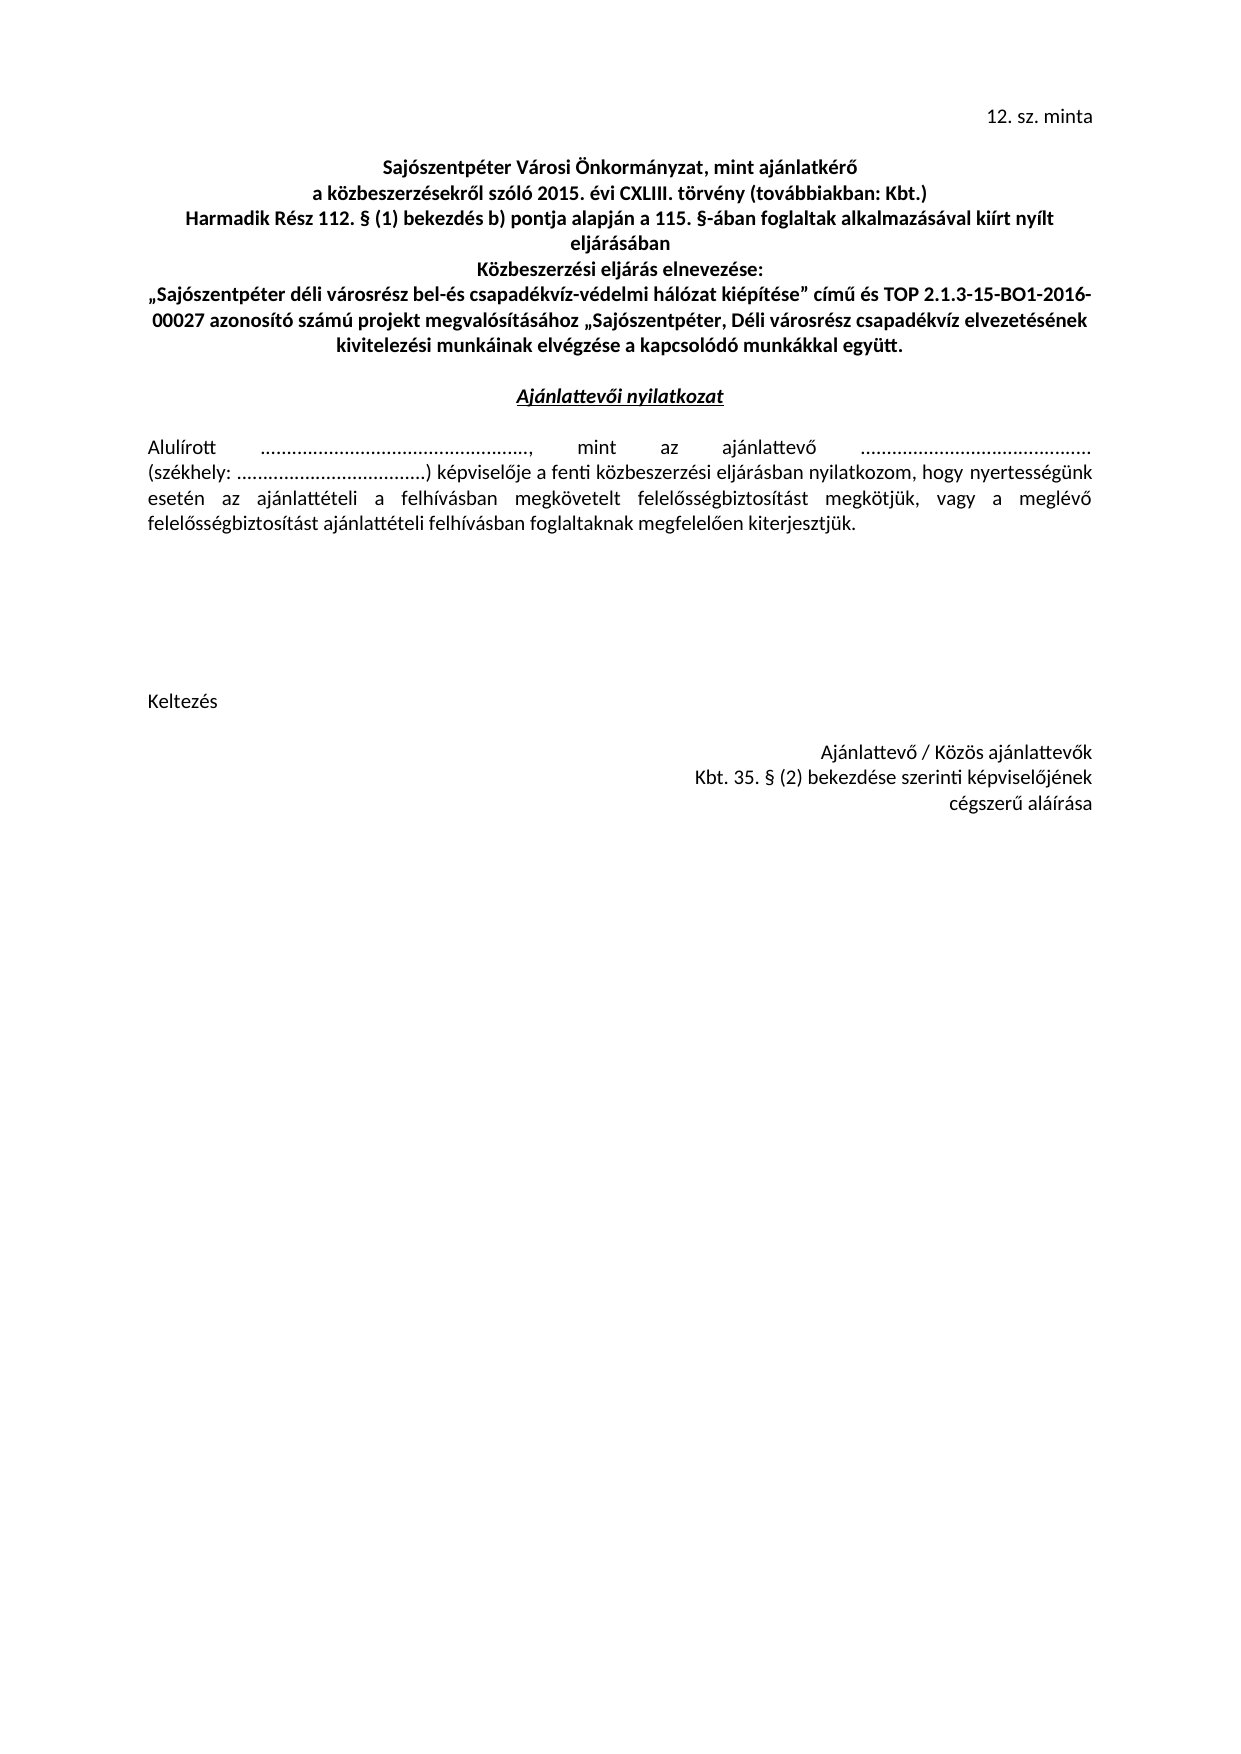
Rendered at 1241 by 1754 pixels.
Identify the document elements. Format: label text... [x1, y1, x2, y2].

text Harmadik Rész 112. § (1) bekezdés b) pontja alapján a 115. §-ában foglaltak alkalmazásával kiírt nyílt eljárásában [148, 205, 1093, 256]
text Keltezés [148, 688, 1093, 713]
text Ajánlattevői nyilatkozat [148, 383, 1093, 408]
text 12. sz. minta [148, 103, 1093, 129]
text Alulírott ..................................................., mint az ajánlattevő ............................................ (székhely: ....................................) képviselője a fenti közbeszerzési eljárásban nyilatkozom, hogy nyertességünk esetén az ajánlattételi a felhívásban megkövetelt felelősségbiztosítást megkötjük, vagy a meglévő felelősségbiztosítást ajánlattételi felhívásban foglaltaknak megfelelően kiterjesztjük. [148, 434, 1093, 536]
text a közbeszerzésekről szóló 2015. évi CXLIII. törvény (továbbiakban: Kbt.) [148, 180, 1093, 205]
text Ajánlattevő / Közös ajánlattevők [148, 739, 1093, 764]
text Kbt. 35. § (2) bekezdése szerinti képviselőjének [148, 764, 1093, 790]
text Sajószentpéter Városi Önkormányzat, mint ajánlatkérő [148, 154, 1093, 180]
text Közbeszerzési eljárás elnevezése: [148, 256, 1093, 281]
text „Sajószentpéter déli városrész bel-és csapadékvíz-védelmi hálózat kiépítése” című és TOP 2.1.3-15-BO1-2016-00027 azonosító számú projekt megvalósításához „Sajószentpéter, Déli városrész csapadékvíz elvezetésének kivitelezési munkáinak elvégzése a kapcsolódó munkákkal együtt. [148, 281, 1093, 358]
text cégszerű aláírása [148, 790, 1093, 815]
